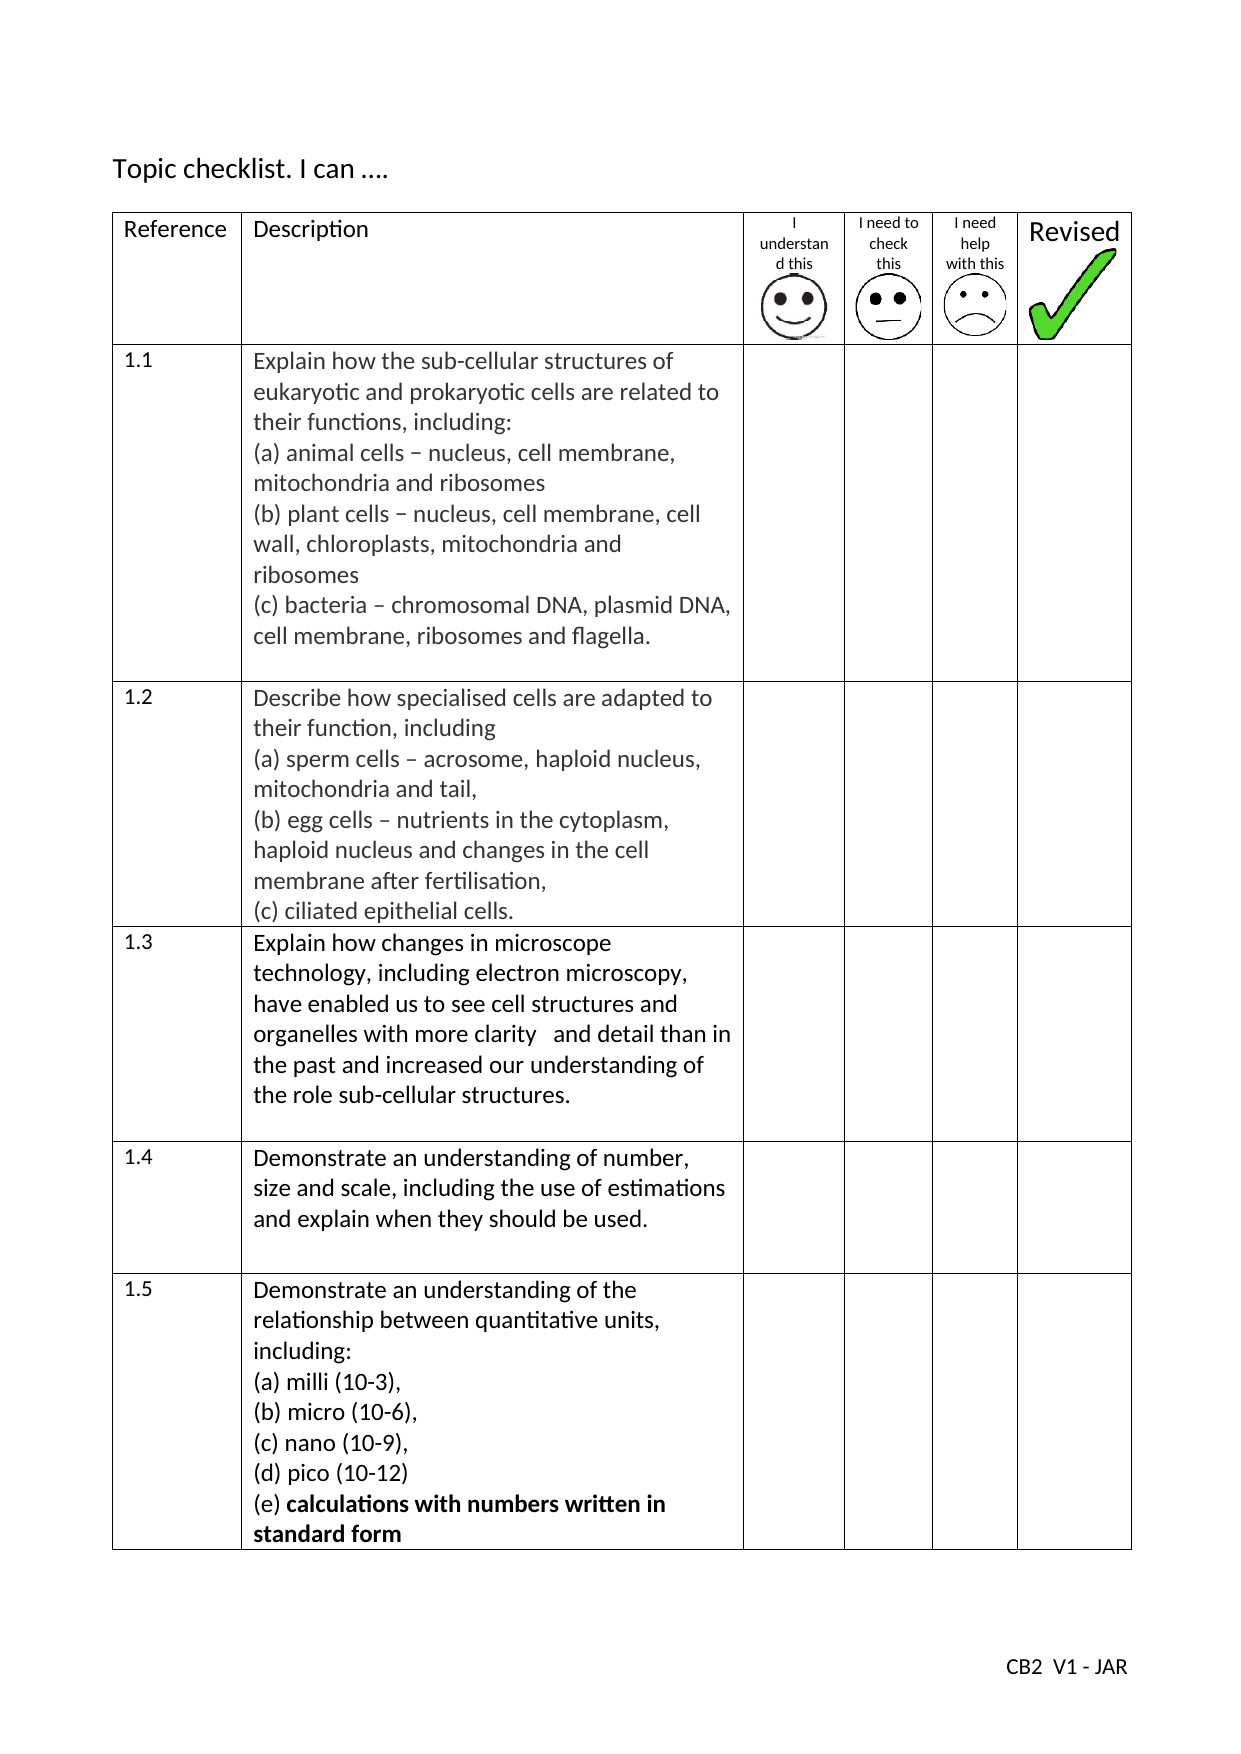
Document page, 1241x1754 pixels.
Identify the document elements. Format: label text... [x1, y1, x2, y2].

table_header I need to check this [845, 213, 932, 344]
table_cell [933, 1274, 1017, 1549]
table_cell [845, 1142, 932, 1273]
table_cell 1.3 [113, 927, 241, 1141]
table_header I understand this [744, 213, 844, 344]
table_cell [1018, 1142, 1131, 1273]
table_cell [933, 682, 1017, 926]
table_cell [744, 345, 844, 681]
table_cell [744, 1274, 844, 1549]
table_cell [1018, 927, 1131, 1141]
table_cell [845, 927, 932, 1141]
table_cell Demonstrate an understanding of the relationship between quantitative units, including: (a) milli (10-3), (b) micro (10-6), (c) nano (10-9), (d) pico (10-12) (e) calculations with numbers written in standard form [242, 1274, 743, 1549]
picture [943, 273, 1007, 336]
table_cell [845, 345, 932, 681]
text Topic checklist. I can …. [112, 150, 1128, 186]
table_header I need help with this [933, 213, 1017, 344]
table_cell [933, 1142, 1017, 1273]
table_cell [1018, 345, 1131, 681]
table_cell 1.4 [113, 1142, 241, 1273]
table_header Revised [1018, 213, 1131, 344]
table_header Description [242, 213, 743, 344]
table_cell [744, 927, 844, 1141]
table_cell Explain how the sub-cellular structures of eukaryotic and prokaryotic cells are related to their functions, including: (a) animal cells − nucleus, cell membrane, mitochondria and ribosomes (b) plant cells − nucleus, cell membrane, cell wall, chloroplasts, mitochondria and ribosomes (c) bacteria – chromosomal DNA, plasmid DNA, cell membrane, ribosomes and flagella. [242, 345, 743, 681]
table_cell Describe how specialised cells are adapted to their function, including (a) sperm cells – acrosome, haploid nucleus, mitochondria and tail, (b) egg cells – nutrients in the cytoplasm, haploid nucleus and changes in the cell membrane after fertilisation, (c) ciliated epithelial cells. [242, 682, 743, 926]
table_cell [845, 682, 932, 926]
table_cell [933, 345, 1017, 681]
table_cell Explain how changes in microscope technology, including electron microscopy, have enabled us to see cell structures and organelles with more clarity and detail than in the past and increased our understanding of the role sub-cellular structures. [242, 927, 743, 1141]
table_cell [1018, 1274, 1131, 1549]
picture [855, 273, 922, 340]
table_cell [845, 1274, 932, 1549]
picture [761, 273, 828, 340]
picture [1028, 248, 1117, 340]
table_cell [1018, 682, 1131, 926]
table_cell [744, 1142, 844, 1273]
table_cell 1.5 [113, 1274, 241, 1549]
table_header Reference [113, 213, 241, 344]
table_cell 1.2 [113, 682, 241, 926]
table_cell Demonstrate an understanding of number, size and scale, including the use of estimations and explain when they should be used. [242, 1142, 743, 1273]
table_cell 1.1 [113, 345, 241, 681]
table_cell [933, 927, 1017, 1141]
table_cell [744, 682, 844, 926]
